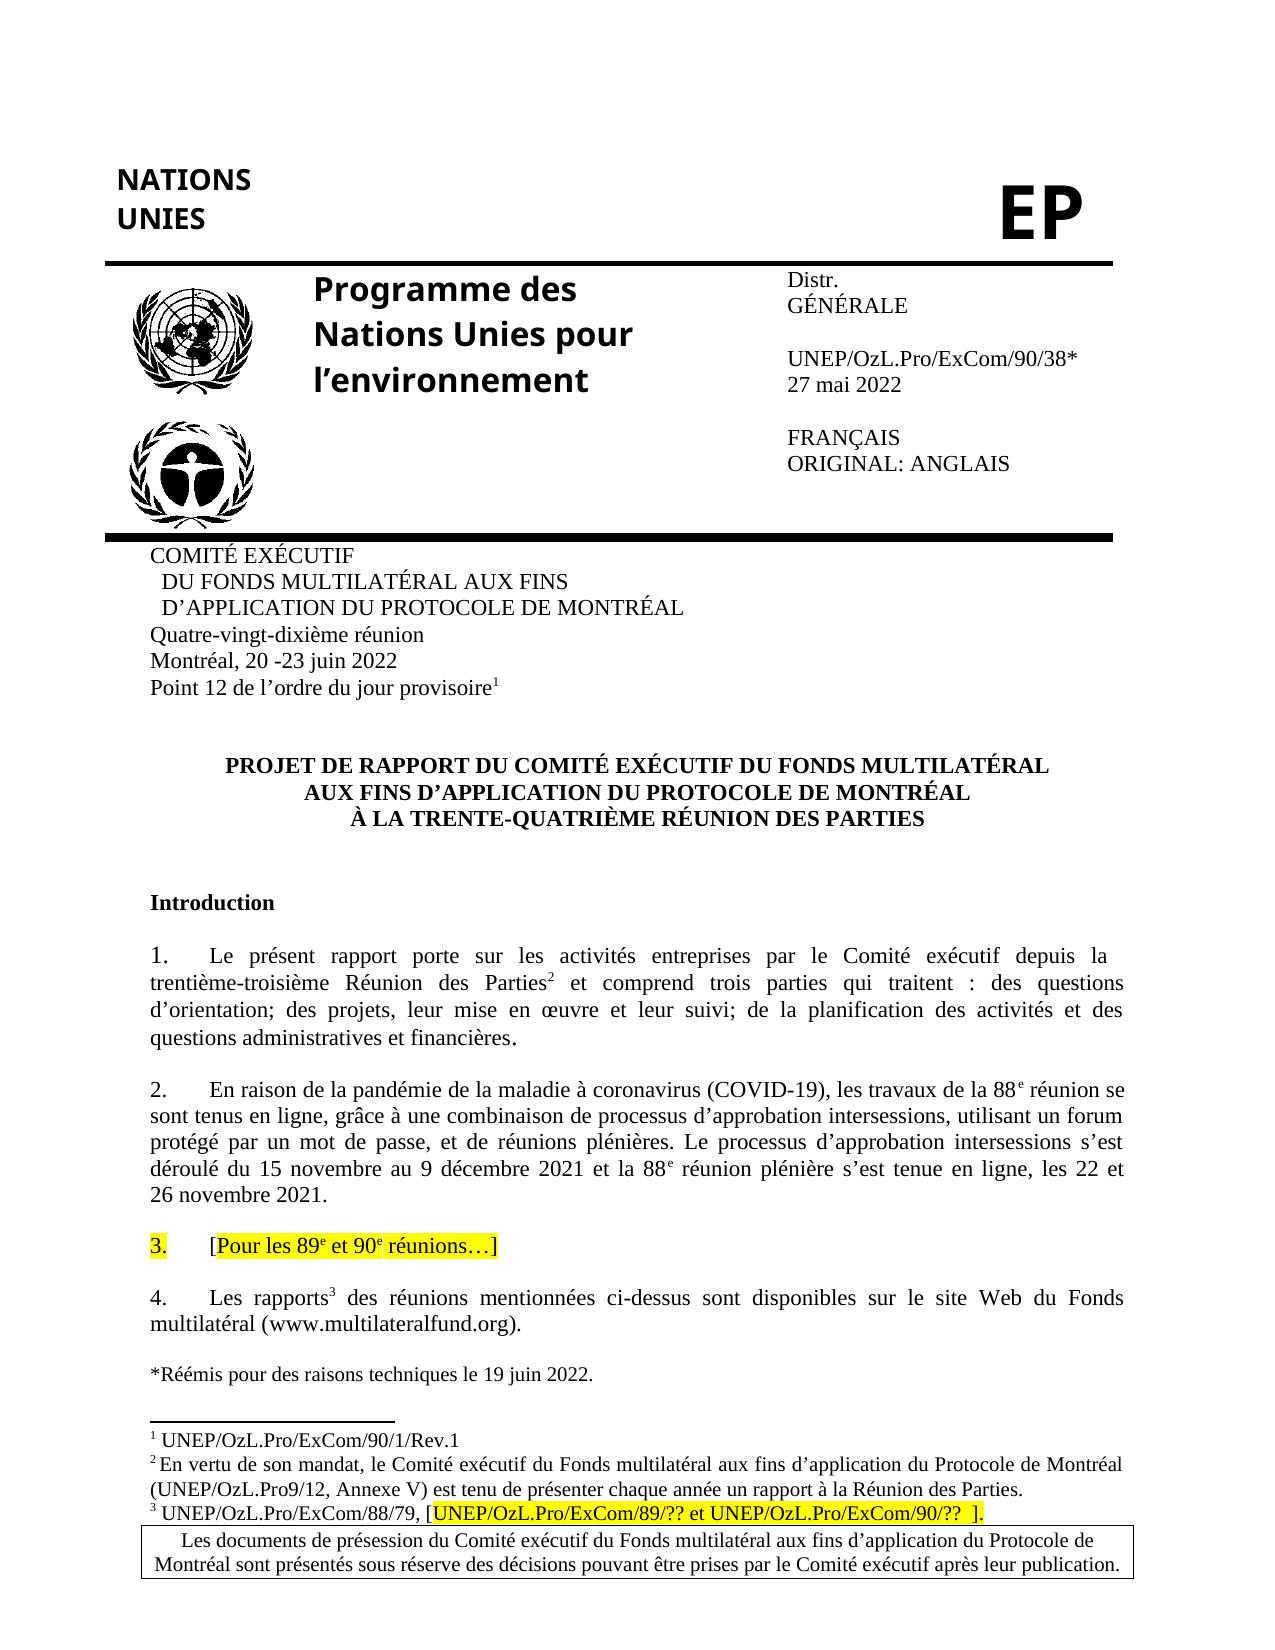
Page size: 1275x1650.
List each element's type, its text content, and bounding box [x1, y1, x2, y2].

text *Réémis pour des raisons techniques le 19 juin 2022. [150, 1362, 1125, 1386]
subtitle Le présent rapport porte sur les activités entreprises par le Comité exécutif depuis la trentième-troisième Réunion des Parties et comprend trois parties qui traitent : des questions d’orientation; des projets, leur mise en œuvre et leur suivi; de la planification des activités et des questions administratives et financières. [150, 941, 1125, 1051]
table_header NATIONS UNIES [105, 159, 776, 261]
text AUX FINS D’APPLICATION DU PROTOCOLE DE MONTRÉAL [150, 779, 1125, 805]
subtitle Les rapports des réunions mentionnées ci-dessus sont disponibles sur le site Web du Fonds multilatéral (www.multilateralfund.org). [150, 1284, 1125, 1337]
text Montréal, 20 -23 juin 2022 [150, 647, 1125, 673]
text Point 12 de l’ordre du jour provisoire [150, 673, 1125, 700]
text PROJET DE RAPPORT DU COMITÉ EXÉCUTIF DU FONDS MULTILATÉRAL [150, 753, 1125, 779]
table_header EP [776, 159, 1112, 261]
picture [125, 416, 257, 533]
table_cell [105, 266, 302, 532]
text À LA TRENTE-QUATRIÈME RÉUNION DES PARTIES [150, 805, 1125, 832]
table_cell Programme des Nations Unies pour l’environnement [302, 266, 776, 532]
subtitle [Pour les 89e et 90e réunions…] [150, 1232, 1125, 1259]
text COMITÉ EXÉCUTIF DU FONDS MULTILATÉRAL AUX FINS D’APPLICATION DU PROTOCOLE DE MONTRÉAL Quatre-vingt-dixième réunion [150, 542, 1125, 647]
subtitle Introduction [150, 889, 1125, 916]
table_cell Distr. GÉNÉRALE UNEP/OzL.Pro/ExCom/90/38* 27 mai 2022 FRANÇAIS ORIGINAL: ANGLAIS [776, 266, 1112, 532]
subtitle En raison de la pandémie de la maladie à coronavirus (COVID-19), les travaux de la 88e réunion se sont tenus en ligne, grâce à une combinaison de processus d’approbation intersessions, utilisant un forum protégé par un mot de passe, et de réunions plénières. Le processus d’approbation intersessions s’est déroulé du 15 novembre au 9 décembre 2021 et la 88e réunion plénière s’est tenue en ligne, les 22 et 26 novembre 2021. [150, 1076, 1125, 1207]
